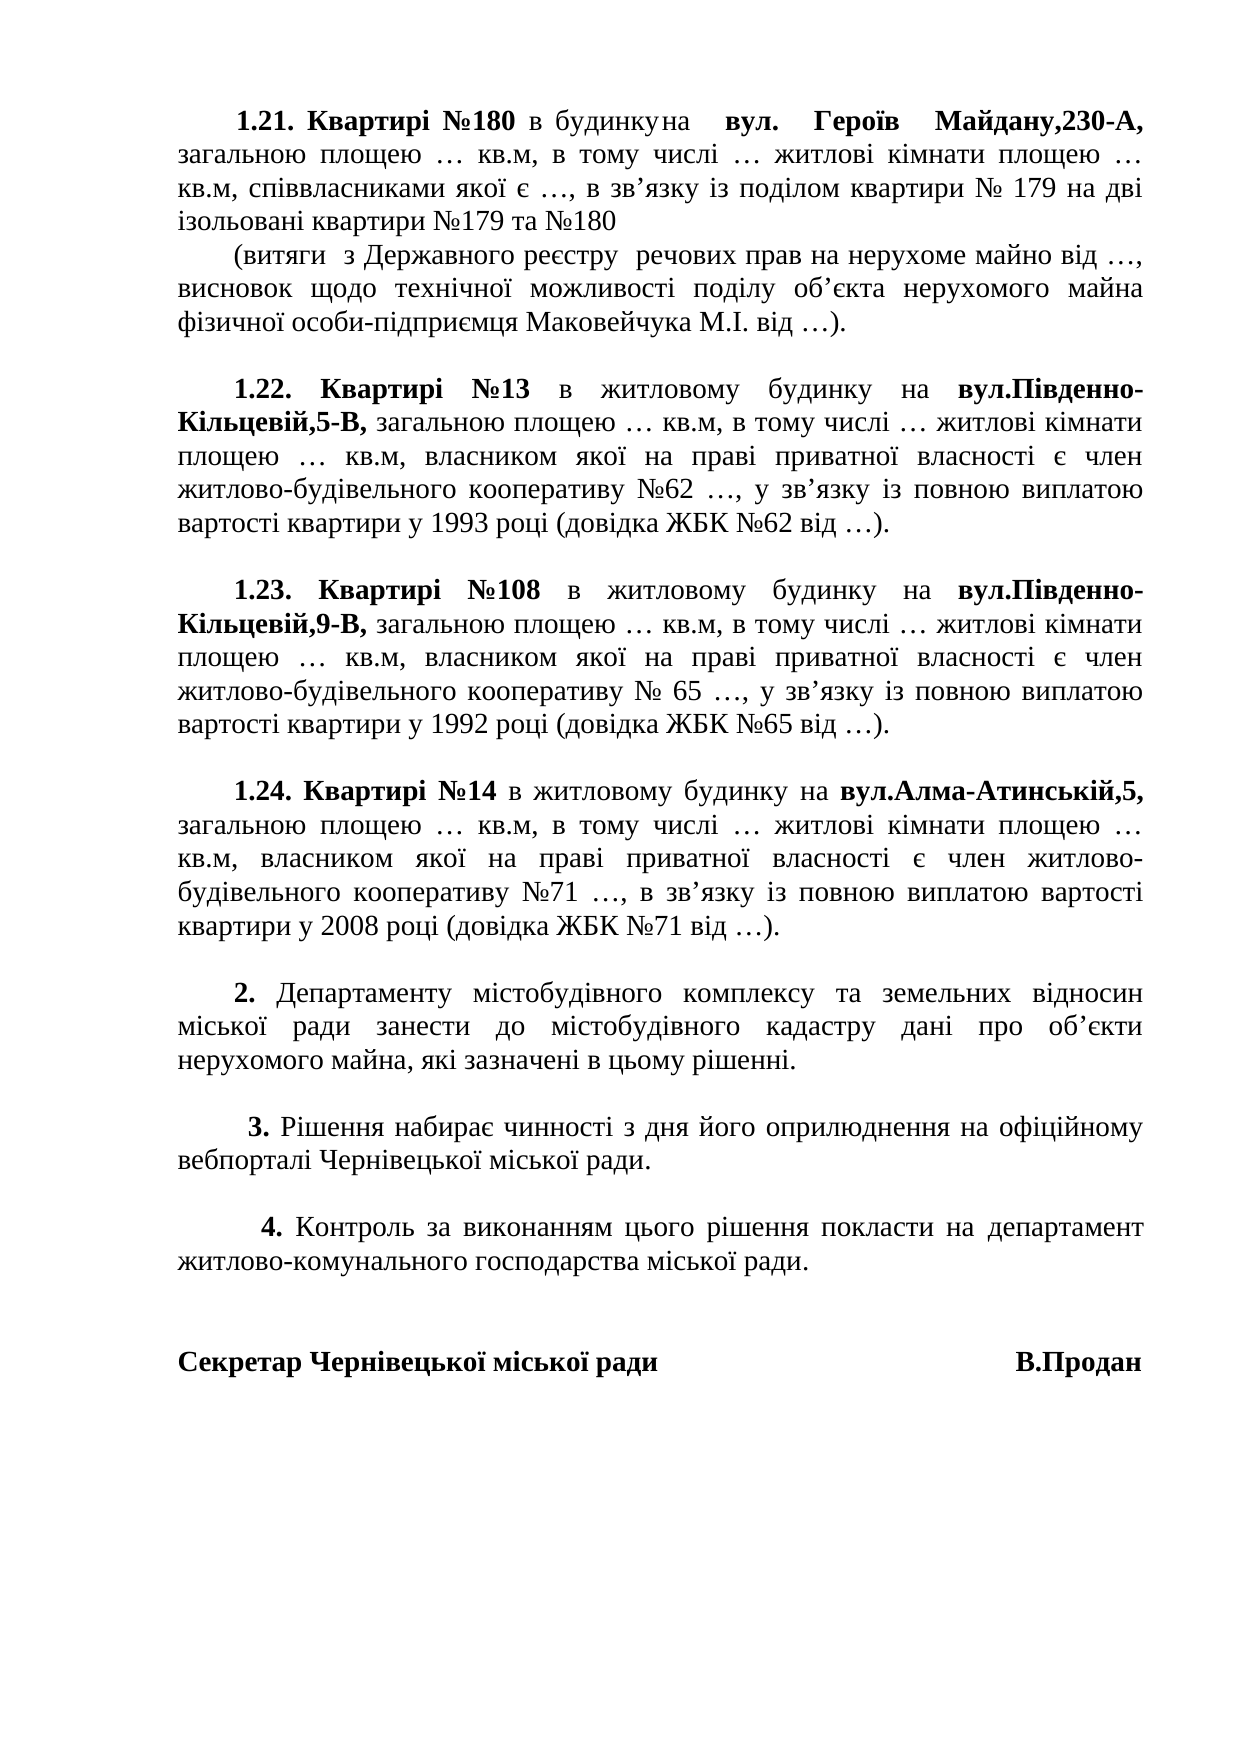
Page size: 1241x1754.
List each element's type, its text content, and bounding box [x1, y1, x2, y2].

text Секретар Чернівецької міської ради В.Продан [177, 1344, 1144, 1377]
text 2. Департаменту містобудівного комплексу та земельних відносин міської ради занести до містобудівного кадастру дані про об’єкти нерухомого майна, які зазначені в цьому рішенні. [177, 975, 1144, 1075]
text 1.21. Квартирі №180 в будинку на вул. Героїв Майдану,230-А, загальною площею … кв.м, в тому числі … житлові кімнати площею … кв.м, співвласниками якої є …, в зв’язку із поділом квартири № 179 на дві ізольовані квартири №179 та №180 [177, 103, 1144, 237]
text 1.23. Квартирі №108 в житловому будинку на вул.Південно-Кільцевій,9-В, загальною площею … кв.м, в тому числі … житлові кімнати площею … кв.м, власником якої на праві приватної власності є член житлово-будівельного кооперативу № 65 …, у зв’язку із повною виплатою вартості квартири у 1992 році (довідка ЖБК №65 від …). [177, 572, 1144, 740]
text 3. Рішення набирає чинності з дня його оприлюднення на офіційному вебпорталі Чернівецької міської ради. [177, 1109, 1144, 1176]
text 4. Контроль за виконанням цього рішення покласти на департамент житлово-комунального господарства міської ради. [177, 1209, 1144, 1277]
text 1.24. Квартирі №14 в житловому будинку на вул.Алма-Атинській,5, загальною площею … кв.м, в тому числі … житлові кімнати площею … кв.м, власником якої на праві приватної власності є член житлово-будівельного кооперативу №71 …, в зв’язку із повною виплатою вартості квартири у 2008 році (довідка ЖБК №71 від …). [177, 773, 1144, 941]
text 1.22. Квартирі №13 в житловому будинку на вул.Південно-Кільцевій,5-В, загальною площею … кв.м, в тому числі … житлові кімнати площею … кв.м, власником якої на праві приватної власності є член житлово-будівельного кооперативу №62 …, у зв’язку із повною виплатою вартості квартири у 1993 році (довідка ЖБК №62 від …). [177, 371, 1144, 539]
